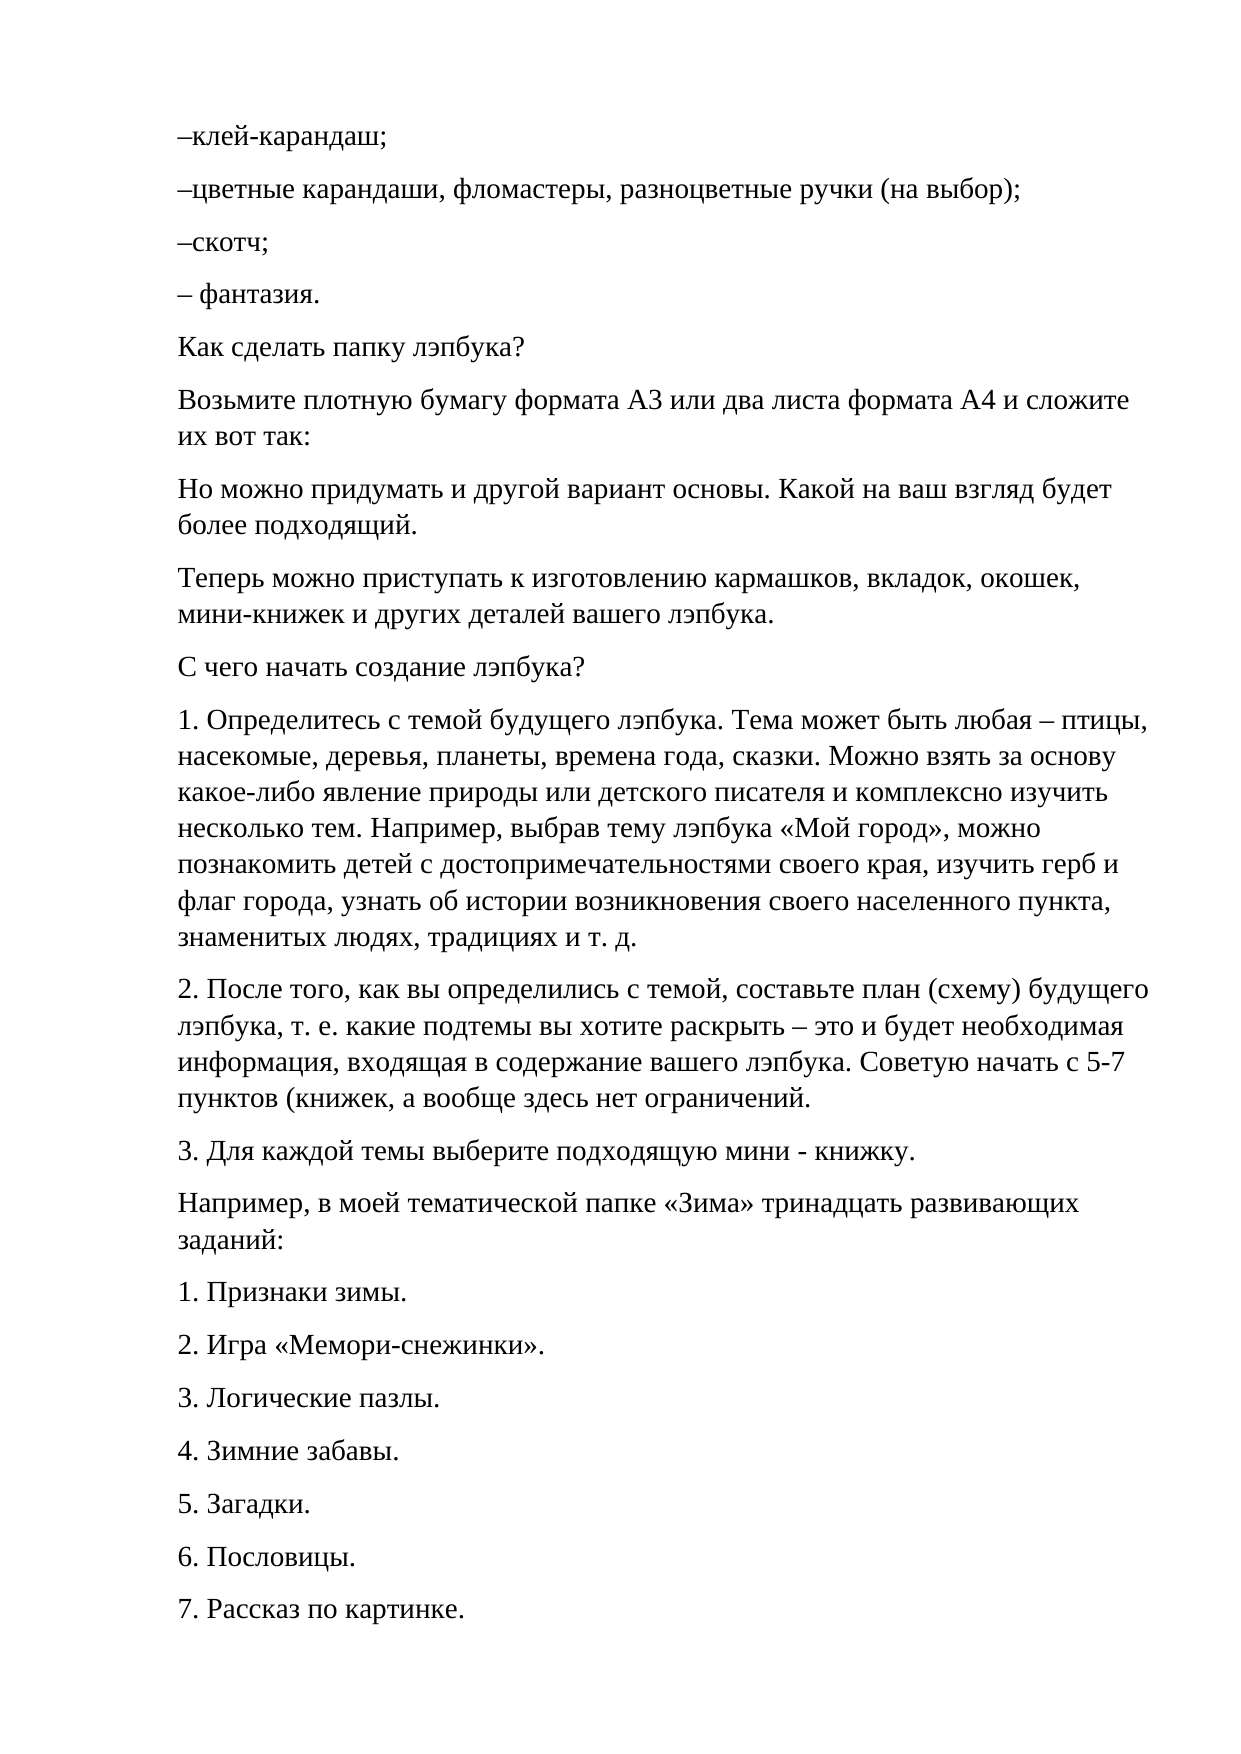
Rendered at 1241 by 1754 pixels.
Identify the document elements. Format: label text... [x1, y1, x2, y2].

text – фантазия. [177, 277, 1152, 310]
text 7. Рассказ по картинке. [177, 1591, 1152, 1625]
text –цветные карандаши, фломастеры, разноцветные ручки (на выбор); [177, 171, 1152, 204]
text 4. Зимние забавы. [177, 1433, 1152, 1467]
text С чего начать создание лэпбука? [177, 649, 1152, 683]
text Например, в моей тематической папке «Зима» тринадцать развивающих заданий: [177, 1186, 1152, 1255]
text 2. После того, как вы определились с темой, составьте план (схему) будущего лэпбука, т. е. какие подтемы вы хотите раскрыть – это и будет необходимая информация, входящая в содержание вашего лэпбука. Советую начать с 5-7 пунктов (книжек, а вообще здесь нет ограничений. [177, 972, 1152, 1113]
text 1. Признаки зимы. [177, 1274, 1152, 1308]
text 3. Логические пазлы. [177, 1380, 1152, 1414]
text –клей-карандаш; [177, 118, 1152, 152]
text Как сделать папку лэпбука? [177, 329, 1152, 363]
text 3. Для каждой темы выберите подходящую мини - книжку. [177, 1133, 1152, 1166]
text 2. Игра «Мемори-снежинки». [177, 1327, 1152, 1361]
text 5. Загадки. [177, 1486, 1152, 1519]
text 6. Пословицы. [177, 1539, 1152, 1572]
text 1. Определитесь с темой будущего лэпбука. Тема может быть любая – птицы, насекомые, деревья, планеты, времена года, сказки. Можно взять за основу какое-либо явление природы или детского писателя и комплексно изучить несколько тем. Например, выбрав тему лэпбука «Мой город», можно познакомить детей с достопримечательностями своего края, изучить герб и флаг города, узнать об истории возникновения своего населенного пункта, знаменитых людях, традициях и т. д. [177, 702, 1152, 952]
text Возьмите плотную бумагу формата А3 или два листа формата А4 и сложите их вот так: [177, 382, 1152, 452]
text Но можно придумать и другой вариант основы. Какой на ваш взгляд будет более подходящий. [177, 471, 1152, 541]
text –скотч; [177, 224, 1152, 257]
text Теперь можно приступать к изготовлению кармашков, вкладок, окошек, мини-книжек и других деталей вашего лэпбука. [177, 560, 1152, 630]
